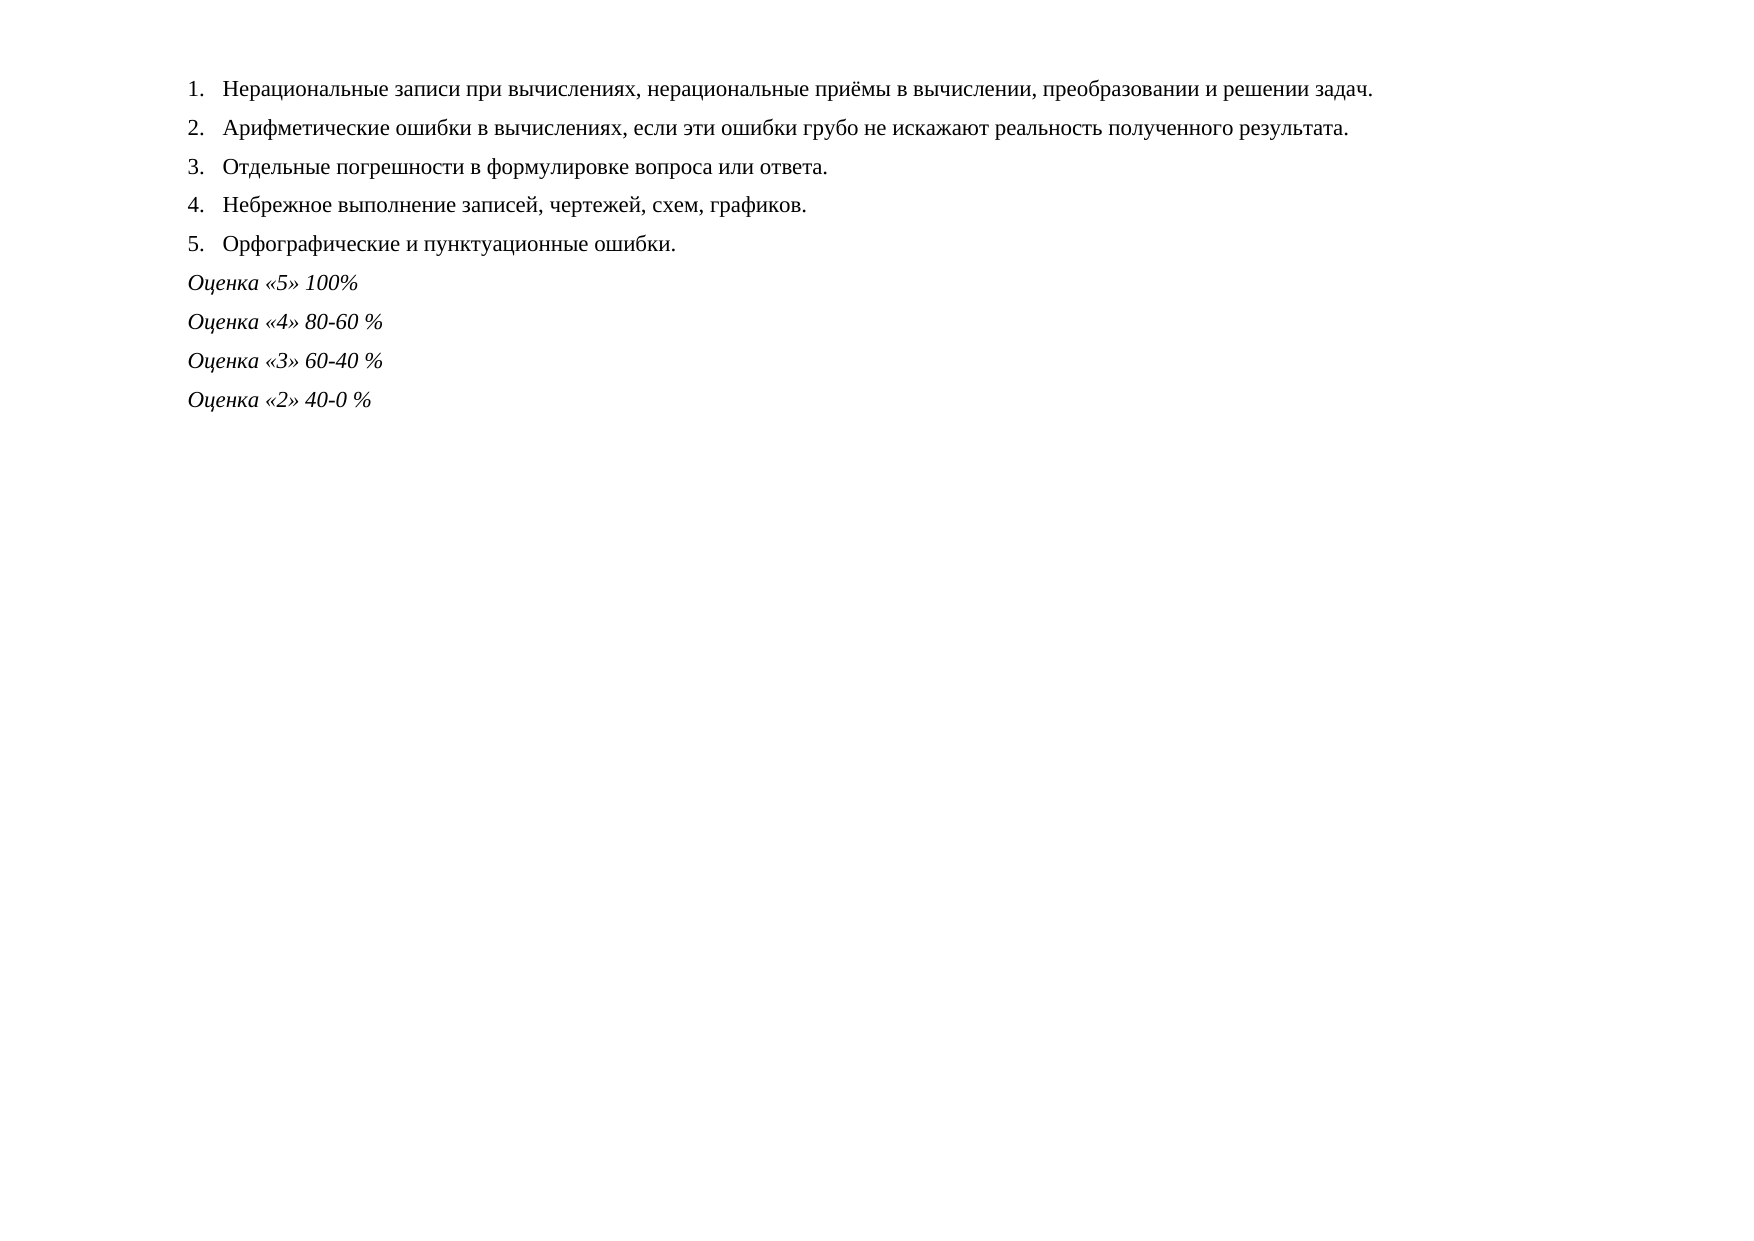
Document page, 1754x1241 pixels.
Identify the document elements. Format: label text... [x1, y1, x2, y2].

text 4. Небрежное выполнение записей, чертежей, схем, графиков. [187, 192, 1679, 218]
text Оценка «4» 80-60 % [187, 308, 1679, 334]
text Оценка «2» 40-0 % [187, 386, 1679, 412]
text 5. Орфографические и пунктуационные ошибки. [187, 230, 1679, 257]
text Оценка «5» 100% [187, 269, 1679, 296]
text 3. Отдельные погрешности в формулировке вопроса или ответа. [187, 153, 1679, 179]
text 1. Нерациональные записи при вычислениях, нерациональные приёмы в вычислении, преобразовании и решении задач. [187, 75, 1679, 101]
text Оценка «3» 60-40 % [187, 347, 1679, 373]
text 2. Арифметические ошибки в вычислениях, если эти ошибки грубо не искажают реальность полученного результата. [187, 114, 1679, 140]
